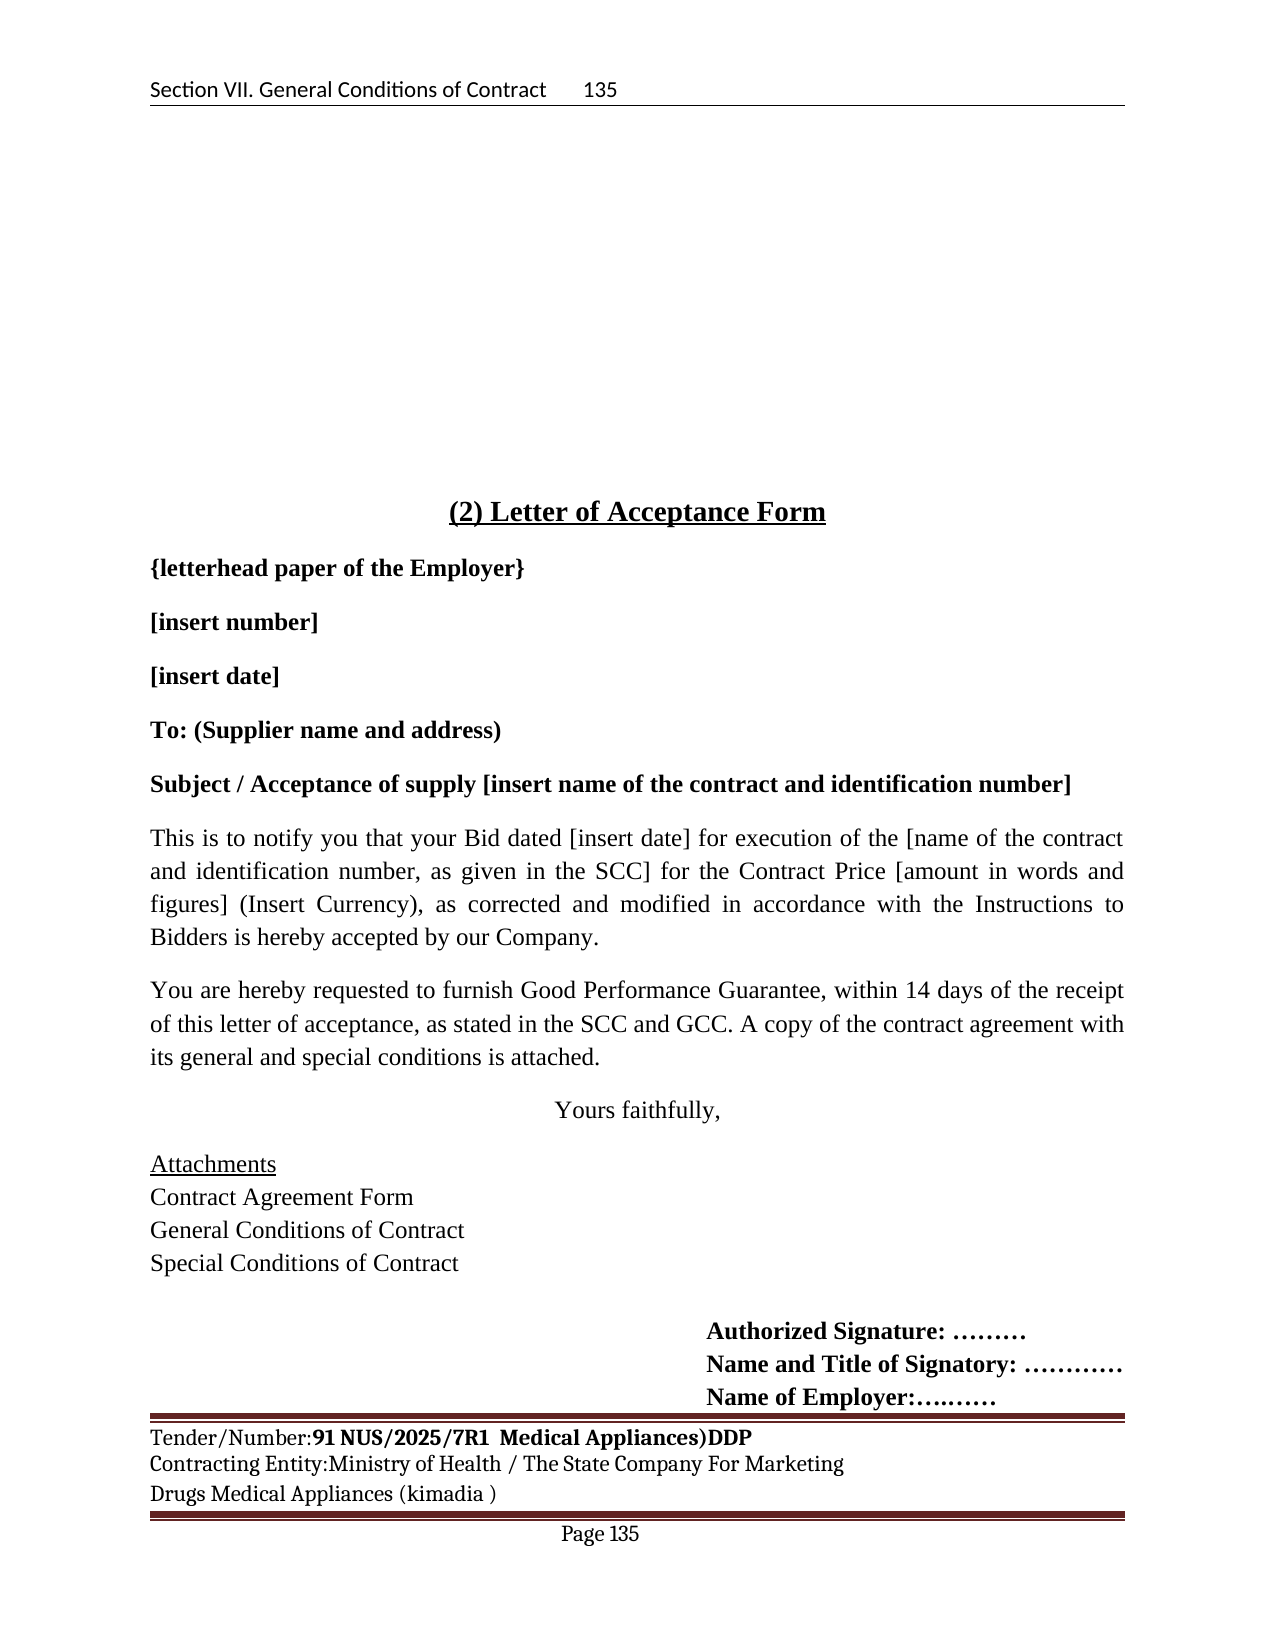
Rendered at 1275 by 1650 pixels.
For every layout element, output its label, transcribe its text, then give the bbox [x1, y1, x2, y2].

text Authorized Signature: ……… [150, 1316, 1125, 1345]
text Attachments [150, 1149, 1125, 1178]
text {letterhead paper of the Employer} [150, 553, 1125, 582]
text Name of Employer:….…… [150, 1382, 1125, 1411]
text You are hereby requested to furnish Good Performance Guarantee, within 14 days of the receipt of this letter of acceptance, as stated in the SCC and GCC. A copy of the contract agreement with its general and special conditions is attached. [150, 976, 1125, 1070]
text Special Conditions of Contract [150, 1248, 1125, 1277]
text Yours faithfully, [150, 1096, 1125, 1124]
text (2) Letter of Acceptance Form [150, 494, 1125, 528]
text General Conditions of Contract [150, 1215, 1125, 1244]
text Name and Title of Signatory: ………… [150, 1349, 1125, 1378]
text Contract Agreement Form [150, 1182, 1125, 1211]
text This is to notify you that your Bid dated [insert date] for execution of the [name of the contract and identification number, as given in the SCC] for the Contract Price [amount in words and figures] (Insert Currency), as corrected and modified in accordance with the Instructions to Bidders is hereby accepted by our Company. [150, 823, 1125, 951]
text To: (Supplier name and address) [150, 715, 1125, 744]
text [insert date] [150, 661, 1125, 690]
text [insert number] [150, 607, 1125, 636]
text Subject / Acceptance of supply [insert name of the contract and identification number] [150, 769, 1125, 798]
